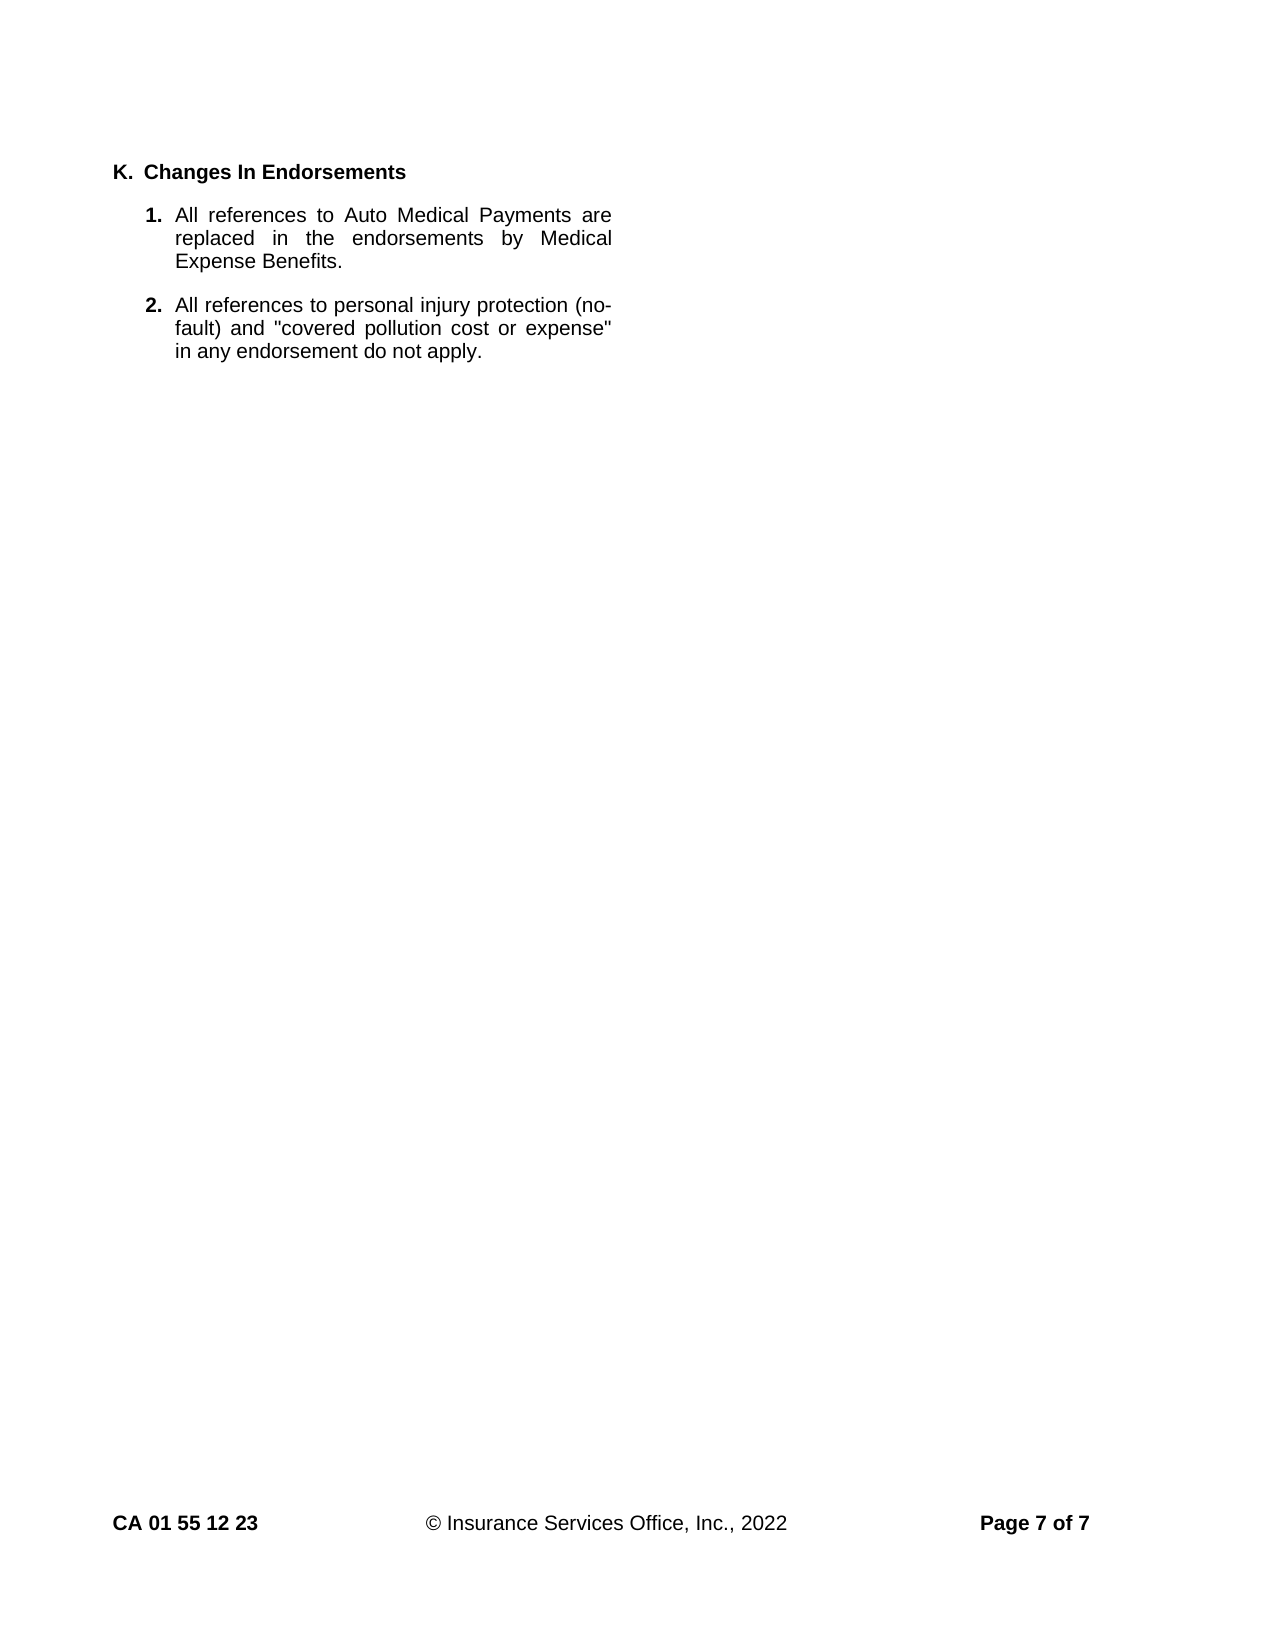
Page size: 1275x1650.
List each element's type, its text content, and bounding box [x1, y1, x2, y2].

text K. Changes In Endorsements [112, 161, 612, 184]
text 2. All references to personal injury protection (no-fault) and "covered pollution cost or expense" in any endorsement do not apply. [112, 294, 612, 363]
text 1. All references to Auto Medical Payments are replaced in the endorsements by Medical Expense Benefits. [112, 204, 612, 273]
